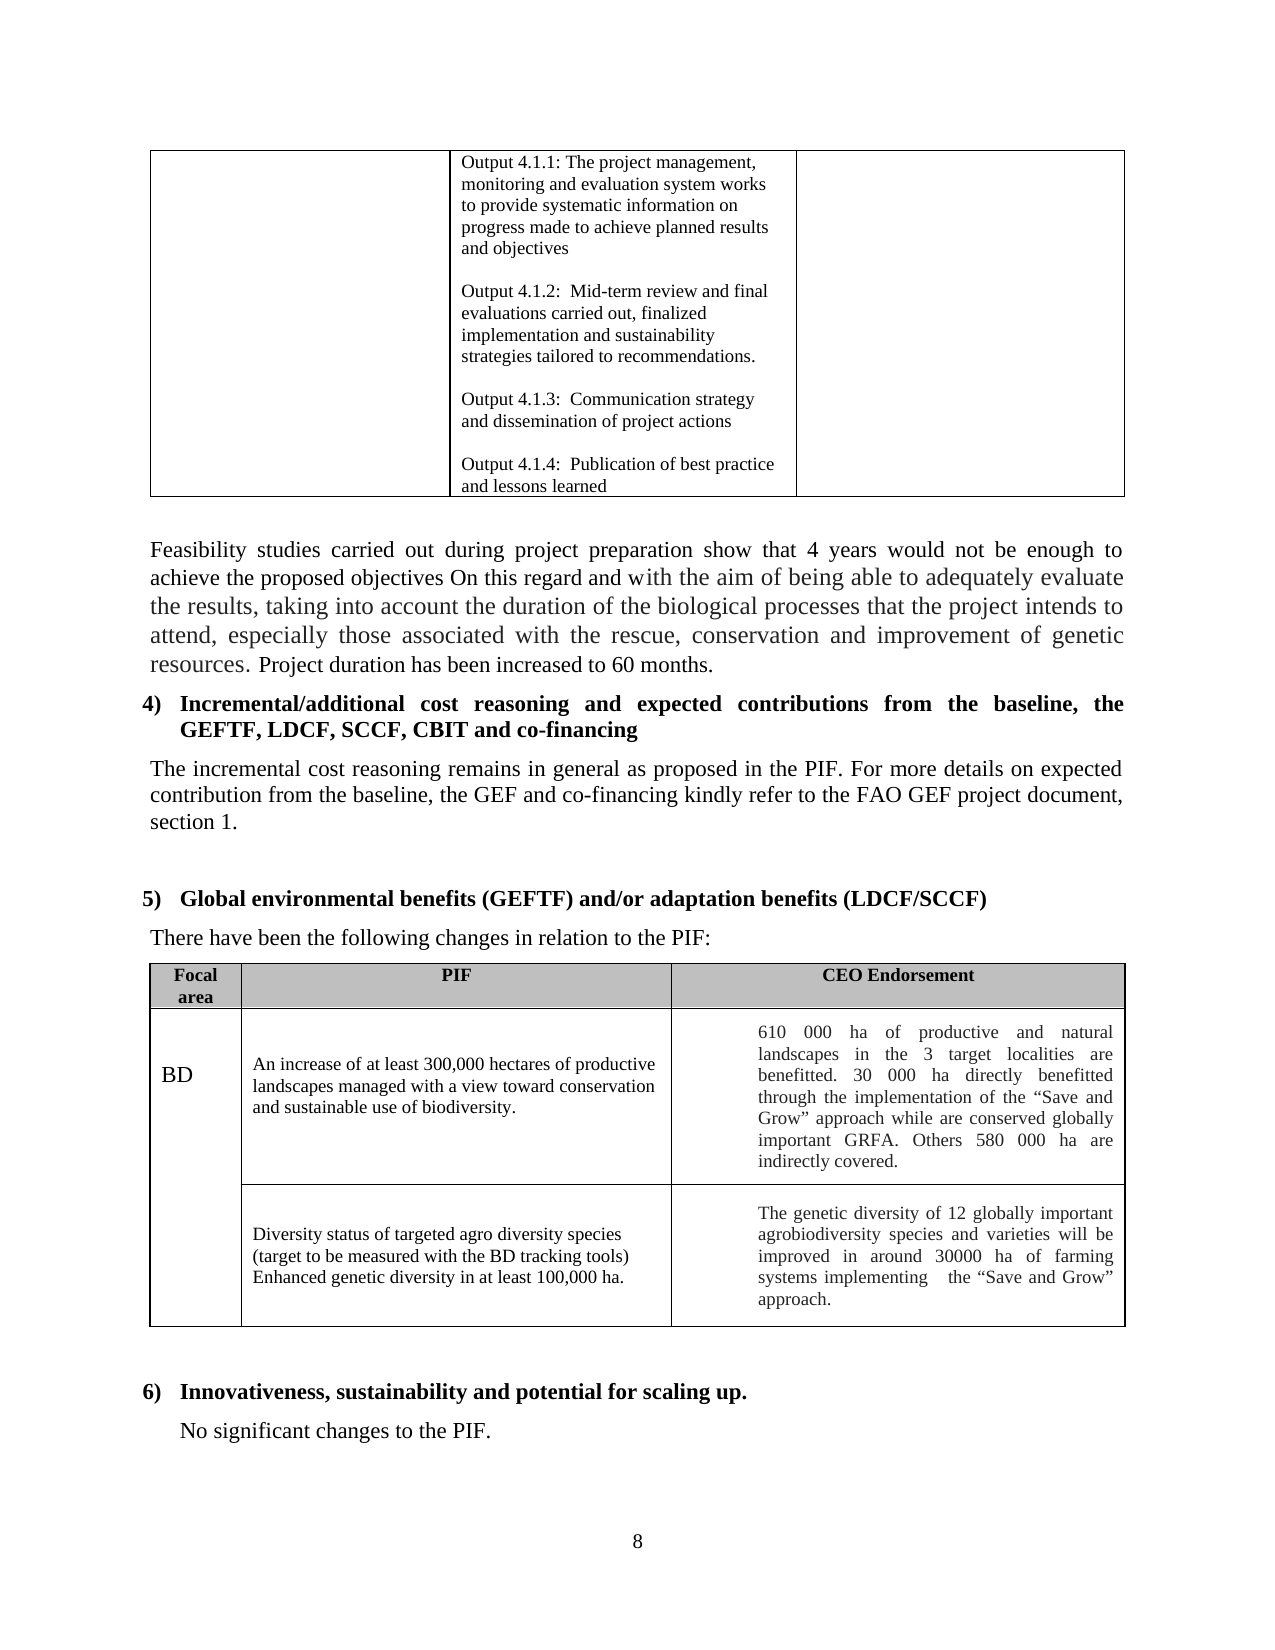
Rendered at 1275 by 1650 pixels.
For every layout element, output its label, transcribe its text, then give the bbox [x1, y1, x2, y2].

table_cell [451, 151, 796, 496]
text There have been the following changes in relation to the PIF: [150, 924, 1125, 951]
table_header PIF [242, 964, 671, 1007]
table_header CEO Endorsement [672, 964, 1124, 1007]
list Global environmental benefits (GEFTF) and/or adaptation benefits (LDCF/SCCF) [142, 886, 1125, 912]
table_cell The genetic diversity of 12 globally important agrobiodiversity species and varieties will be improved in around 30000 ha of farming systems implementing the “Save and Grow” approach. [672, 1185, 1124, 1326]
text No significant changes to the PIF. [179, 1417, 1125, 1444]
table_cell [151, 151, 449, 496]
table_cell An increase of at least 300,000 hectares of productive landscapes managed with a view toward conservation and sustainable use of biodiversity. [242, 1009, 671, 1184]
text Feasibility studies carried out during project preparation show that 4 years would not be enough to achieve the proposed objectives On this regard and with the aim of being able to adequately evaluate the results, taking into account the duration of the biological processes that the project intends to attend, especially those associated with the rescue, conservation and improvement of genetic resources. Project duration has been increased to 60 months. [150, 536, 1125, 677]
table_cell Diversity status of targeted agro diversity species (target to be measured with the BD tracking tools) Enhanced genetic diversity in at least 100,000 ha. [242, 1185, 671, 1326]
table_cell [797, 151, 1124, 496]
table_cell 610 000 ha of productive and natural landscapes in the 3 target localities are benefitted. 30 000 ha directly benefitted through the implementation of the “Save and Grow” approach while are conserved globally important GRFA. Others 580 000 ha are indirectly covered. [672, 1009, 1124, 1184]
table_cell BD [151, 1009, 241, 1326]
list Incremental/additional cost reasoning and expected contributions from the baseline, the GEFTF, LDCF, SCCF, CBIT and co-financing [142, 690, 1125, 743]
list Innovativeness, sustainability and potential for scaling up. [142, 1378, 1125, 1405]
text The incremental cost reasoning remains in general as proposed in the PIF. For more details on expected contribution from the baseline, the GEF and co-financing kindly refer to the FAO GEF project document, section 1. [150, 755, 1125, 834]
table_header Focal area [151, 964, 241, 1007]
